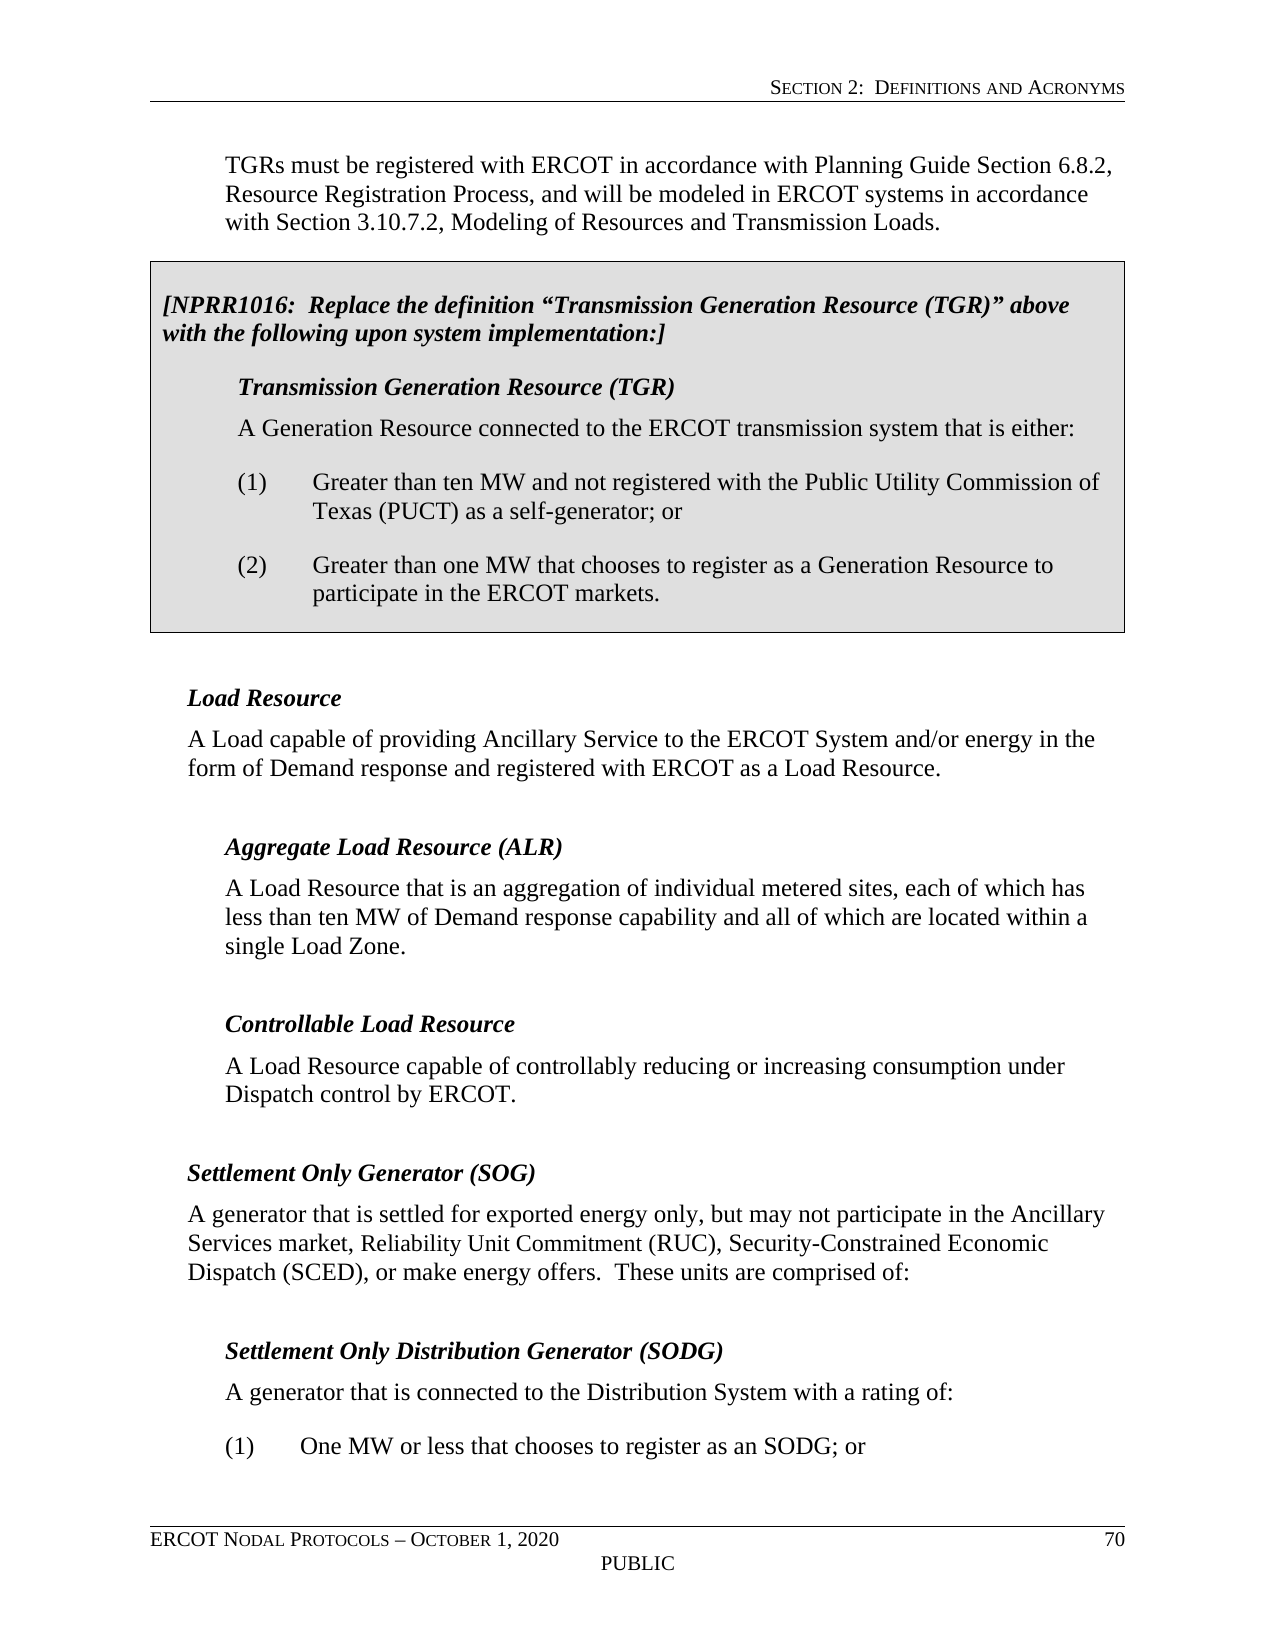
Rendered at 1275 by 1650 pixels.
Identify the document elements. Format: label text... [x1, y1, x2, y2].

text A generator that is settled for exported energy only, but may not participate in the Ancillary Services market, Reliability Unit Commitment (RUC), Security-Constrained Economic Dispatch (SCED), or make energy offers. These units are comprised of: [187, 1199, 1125, 1286]
text A generator that is connected to the Distribution System with a rating of: [225, 1377, 1125, 1406]
text Settlement Only Distribution Generator (SODG) [225, 1336, 1125, 1364]
text Load Resource [187, 683, 1125, 712]
text Settlement Only Generator (SOG) [187, 1158, 1125, 1187]
text A Load Resource capable of controllably reducing or increasing consumption under Dispatch control by ERCOT. [225, 1051, 1125, 1108]
text Aggregate Load Resource (ALR) [225, 832, 1125, 861]
text A Load capable of providing Ancillary Service to the ERCOT System and/or energy in the form of Demand response and registered with ERCOT as a Load Resource. [187, 724, 1125, 782]
text (1) One MW or less that chooses to register as an SODG; or [225, 1431, 1125, 1459]
text TGRs must be registered with ERCOT in accordance with Planning Guide Section 6.8.2, Resource Registration Process, and will be modeled in ERCOT systems in accordance with Section 3.10.7.2, Modeling of Resources and Transmission Loads. [225, 150, 1125, 236]
text Controllable Load Resource [225, 1009, 1125, 1038]
table_header [NPRR1016: Replace the definition “Transmission Generation Resource (TGR)” above with the following upon system implementation:] Transmission Generation Resource (TGR) A Generation Resource connected to the ERCOT transmission system that is either: (1) Greater than ten MW and not registered with the Public Utility Commission of Texas (PUCT) as a self-generator; or (2) Greater than one MW that chooses to register as a Generation Resource to participate in the ERCOT markets. [151, 262, 1124, 632]
text A Load Resource that is an aggregation of individual metered sites, each of which has less than ten MW of Demand response capability and all of which are located within a single Load Zone. [225, 873, 1125, 959]
